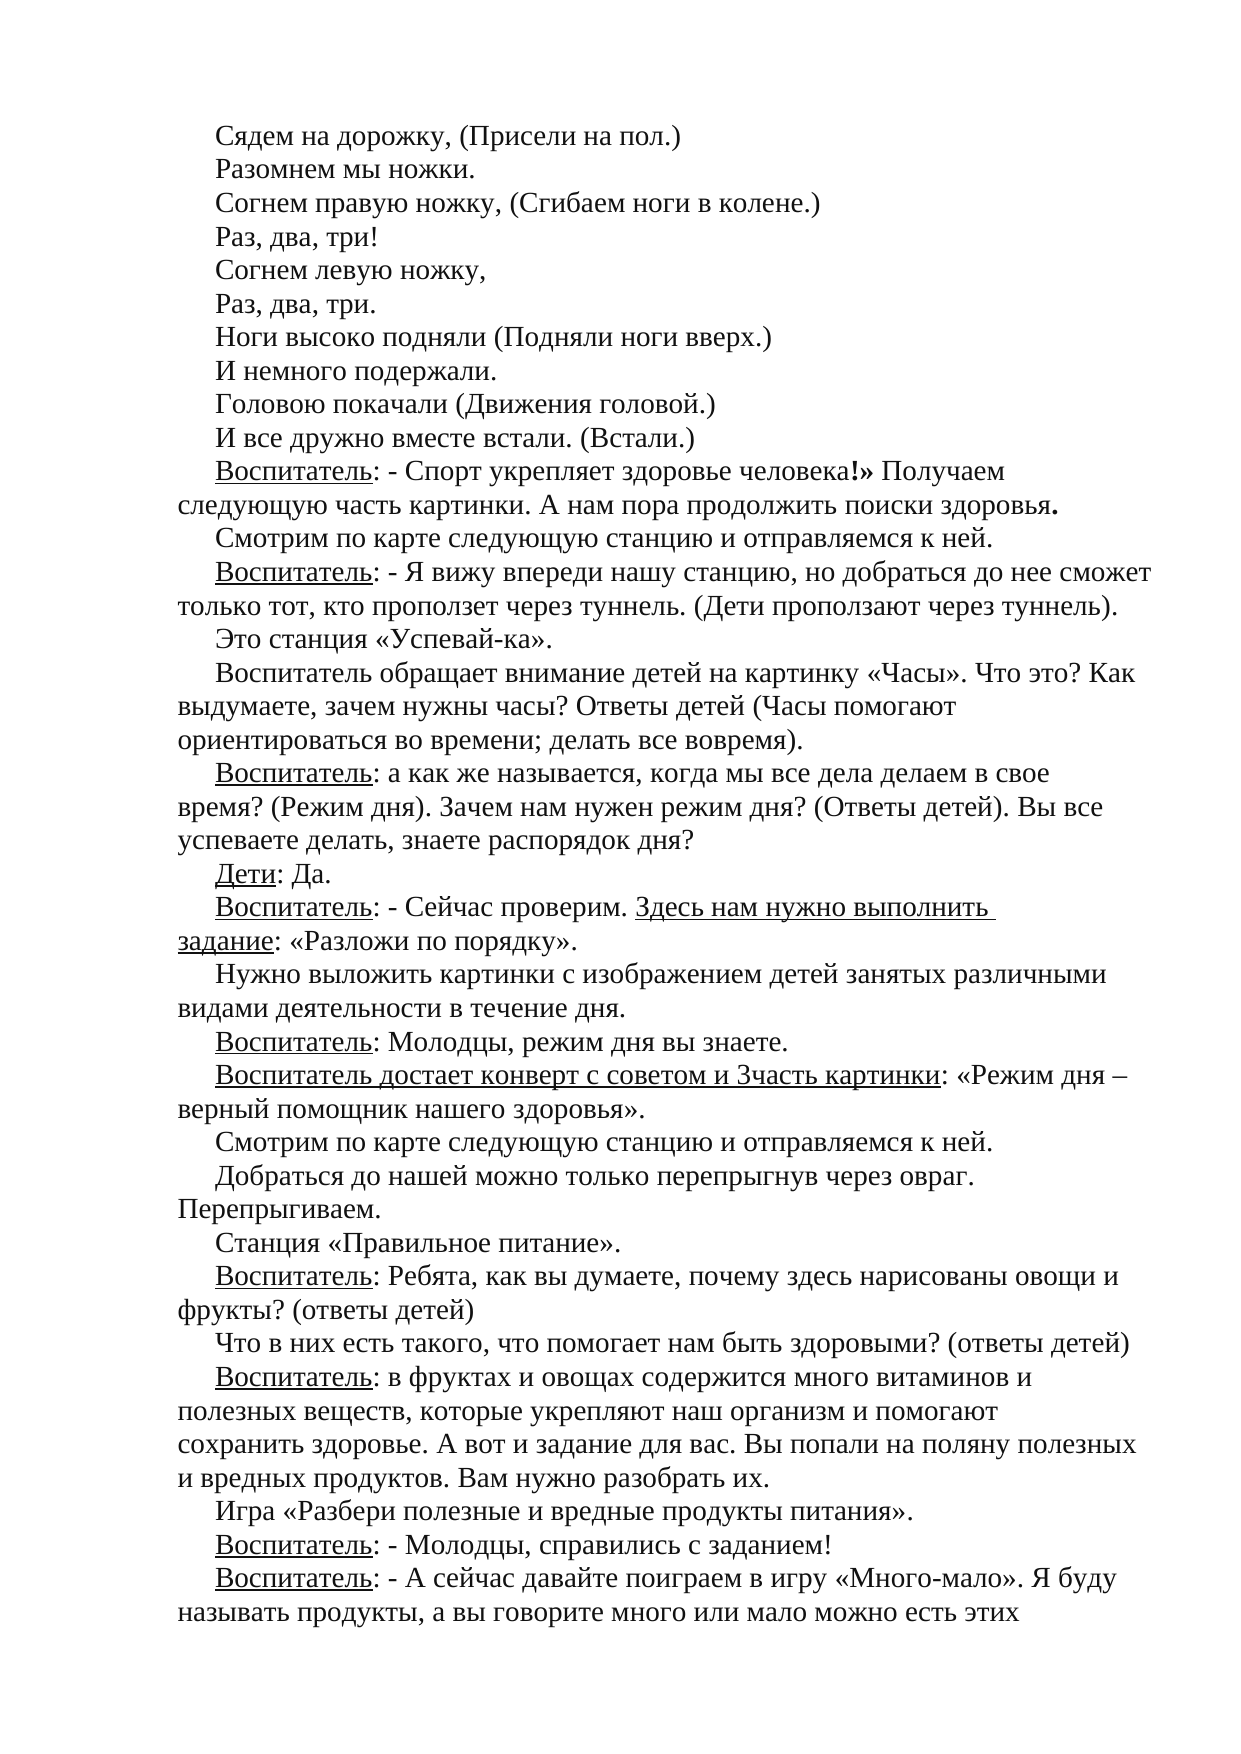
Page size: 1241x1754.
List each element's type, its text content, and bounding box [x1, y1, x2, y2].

text Воспитатель: Ребята, как вы думаете, почему здесь нарисованы овощи и фрукты? (ответы детей) [177, 1258, 1152, 1326]
text И все дружно вместе встали. (Встали.) [177, 420, 1152, 453]
text Воспитатель: - Спорт укрепляет здоровье человека!» Получаем следующую часть картинки. А нам пора продолжить поиски здоровья. [177, 453, 1152, 521]
text Разомнем мы ножки. [177, 152, 1152, 185]
text Нужно выложить картинки с изображением детей занятых различными видами деятельности в течение дня. [177, 957, 1152, 1024]
text Воспитатель: а как же называется, когда мы все дела делаем в свое время? (Режим дня). Зачем нам нужен режим дня? (Ответы детей). Вы все успеваете делать, знаете распорядок дня? [177, 755, 1152, 856]
text Ноги высоко подняли (Подняли ноги вверх.) [177, 319, 1152, 353]
text Смотрим по карте следующую станцию и отправляемся к ней. [177, 521, 1152, 554]
text И немного подержали. [177, 353, 1152, 386]
text Воспитатель: - Молодцы, справились с заданием! [177, 1527, 1152, 1560]
text Согнем правую ножку, (Сгибаем ноги в колене.) [177, 185, 1152, 219]
text Согнем левую ножку, [177, 252, 1152, 286]
text Головою покачали (Движения головой.) [177, 386, 1152, 420]
text Воспитатель: в фруктах и овощах содержится много витаминов и полезных веществ, которые укрепляют наш организм и помогают сохранить здоровье. А вот и задание для вас. Вы попали на поляну полезных и вредных продуктов. Вам нужно разобрать их. [177, 1359, 1152, 1493]
text Это станция «Успевай-ка». [177, 621, 1152, 655]
text Игра «Разбери полезные и вредные продукты питания». [177, 1493, 1152, 1527]
text Станция «Правильное питание». [177, 1225, 1152, 1258]
text Воспитатель обращает внимание детей на картинку «Часы». Что это? Как выдумаете, зачем нужны часы? Ответы детей (Часы помогают ориентироваться во времени; делать все вовремя). [177, 655, 1152, 755]
text Воспитатель: - Я вижу впереди нашу станцию, но добраться до нее сможет только тот, кто проползет через туннель. (Дети проползают через туннель). [177, 554, 1152, 621]
text Раз, два, три. [177, 286, 1152, 319]
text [177, 1560, 1152, 1627]
text Воспитатель достает конверт с советом и 3часть картинки: «Режим дня – верный помощник нашего здоровья». [177, 1057, 1152, 1124]
text Воспитатель: Молодцы, режим дня вы знаете. [177, 1024, 1152, 1057]
text Добраться до нашей можно только перепрыгнув через овраг. Перепрыгиваем. [177, 1158, 1152, 1225]
text Смотрим по карте следующую станцию и отправляемся к ней. [177, 1124, 1152, 1158]
text Дети: Да. [177, 856, 1152, 889]
text Что в них есть такого, что помогает нам быть здоровыми? (ответы детей) [177, 1326, 1152, 1359]
text Воспитатель: - Сейчас проверим. Здесь нам нужно выполнить задание: «Разложи по порядку». [177, 889, 1152, 957]
text Сядем на дорожку, (Присели на пол.) [177, 118, 1152, 152]
text Раз, два, три! [177, 219, 1152, 252]
